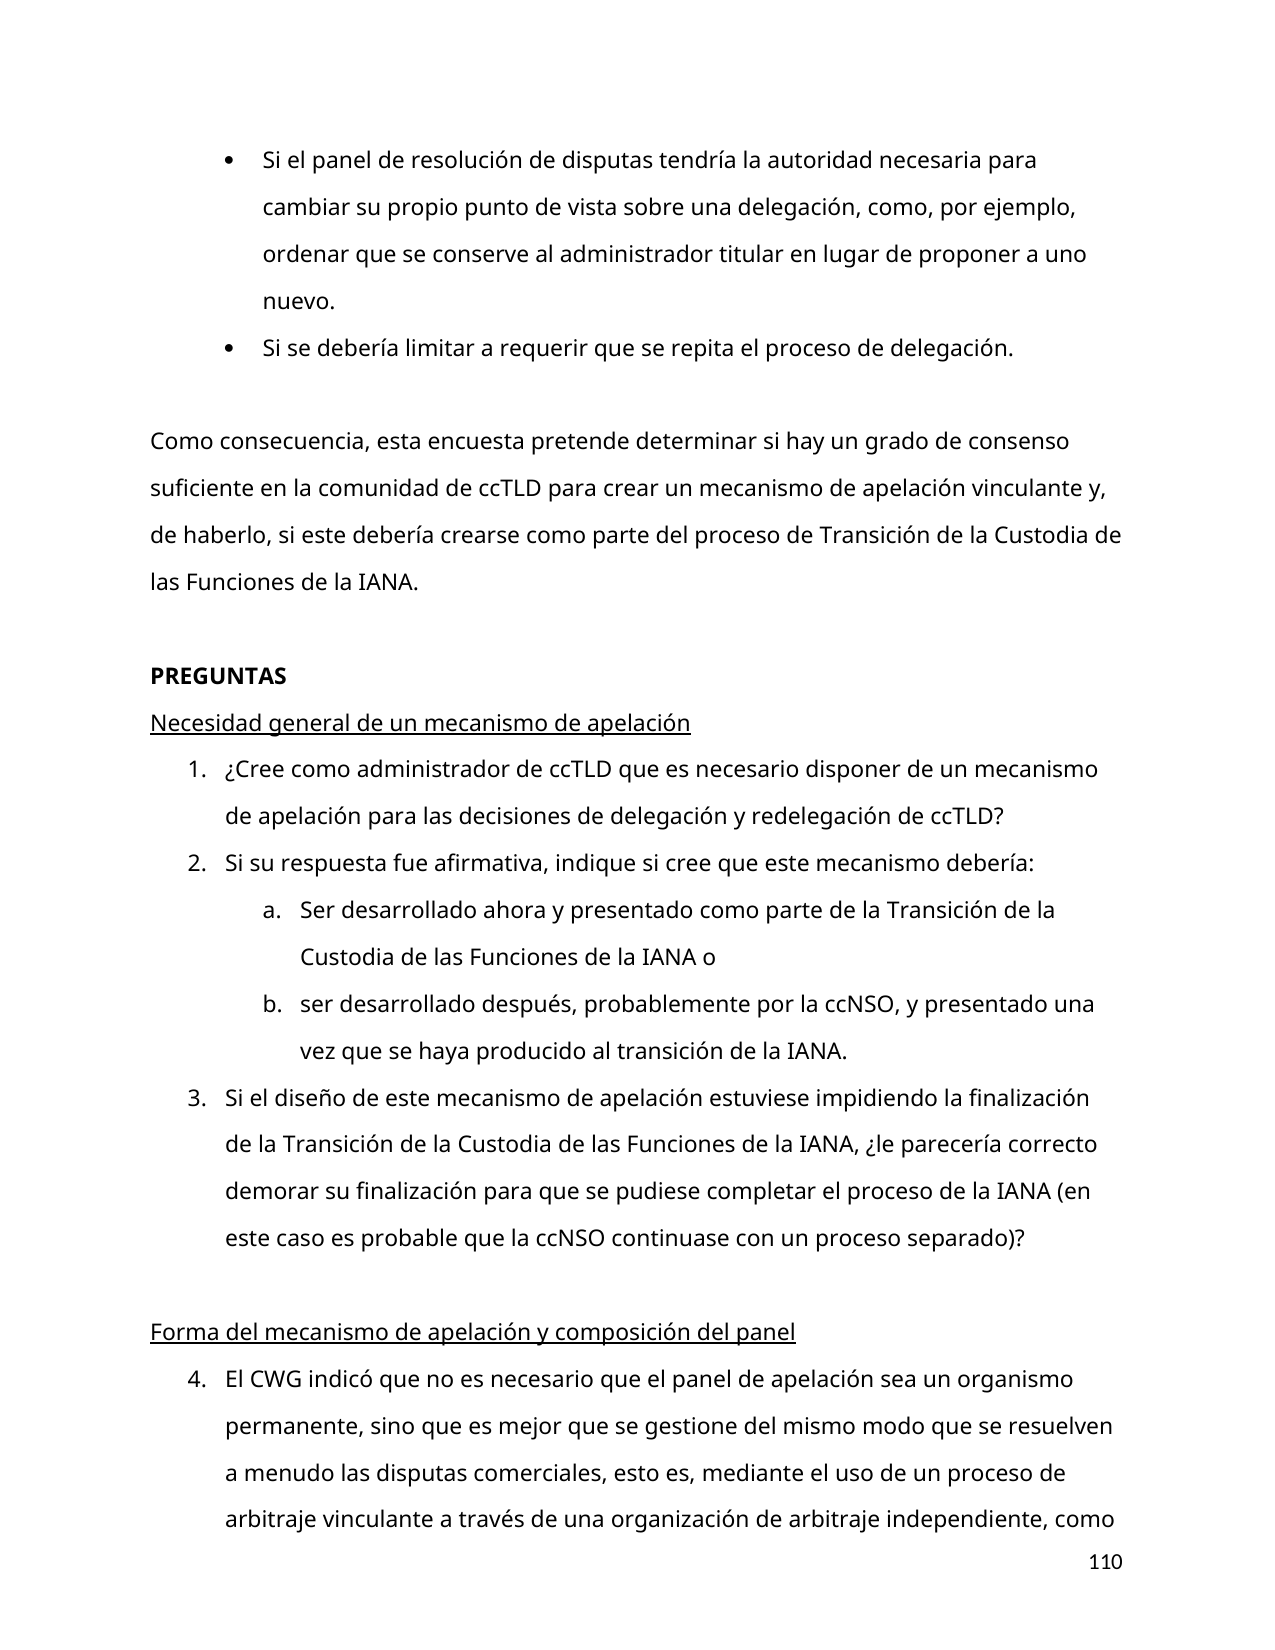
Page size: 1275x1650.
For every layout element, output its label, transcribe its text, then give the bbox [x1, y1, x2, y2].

text Necesidad general de un mecanismo de apelación [150, 707, 1123, 738]
text Como consecuencia, esta encuesta pretende determinar si hay un grado de consenso suficiente en la comunidad de ccTLD para crear un mecanismo de apelación vinculante y, de haberlo, si este debería crearse como parte del proceso de Transición de la Custodia de las Funciones de la IANA. [150, 425, 1123, 597]
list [187, 1363, 1123, 1535]
text Forma del mecanismo de apelación y composición del panel [150, 1316, 1123, 1347]
list Si su respuesta fue afirmativa, indique si cree que este mecanismo debería: [187, 847, 1123, 878]
list Si se debería limitar a requerir que se repita el proceso de delegación. [225, 332, 1123, 363]
list ¿Cree como administrador de ccTLD que es necesario disponer de un mecanismo de apelación para las decisiones de delegación y redelegación de ccTLD? [187, 753, 1123, 832]
list Si el diseño de este mecanismo de apelación estuviese impidiendo la finalización de la Transición de la Custodia de las Funciones de la IANA, ¿le parecería correcto demorar su finalización para que se pudiese completar el proceso de la IANA (en este caso es probable que la ccNSO continuase con un proceso separado)? [187, 1082, 1123, 1253]
text PREGUNTAS [150, 660, 1123, 691]
list Ser desarrollado ahora y presentado como parte de la Transición de la Custodia de las Funciones de la IANA o [262, 894, 1123, 972]
list Si el panel de resolución de disputas tendría la autoridad necesaria para cambiar su propio punto de vista sobre una delegación, como, por ejemplo, ordenar que se conserve al administrador titular en lugar de proponer a uno nuevo. [225, 144, 1123, 316]
list ser desarrollado después, probablemente por la ccNSO, y presentado una vez que se haya producido al transición de la IANA. [262, 988, 1123, 1066]
